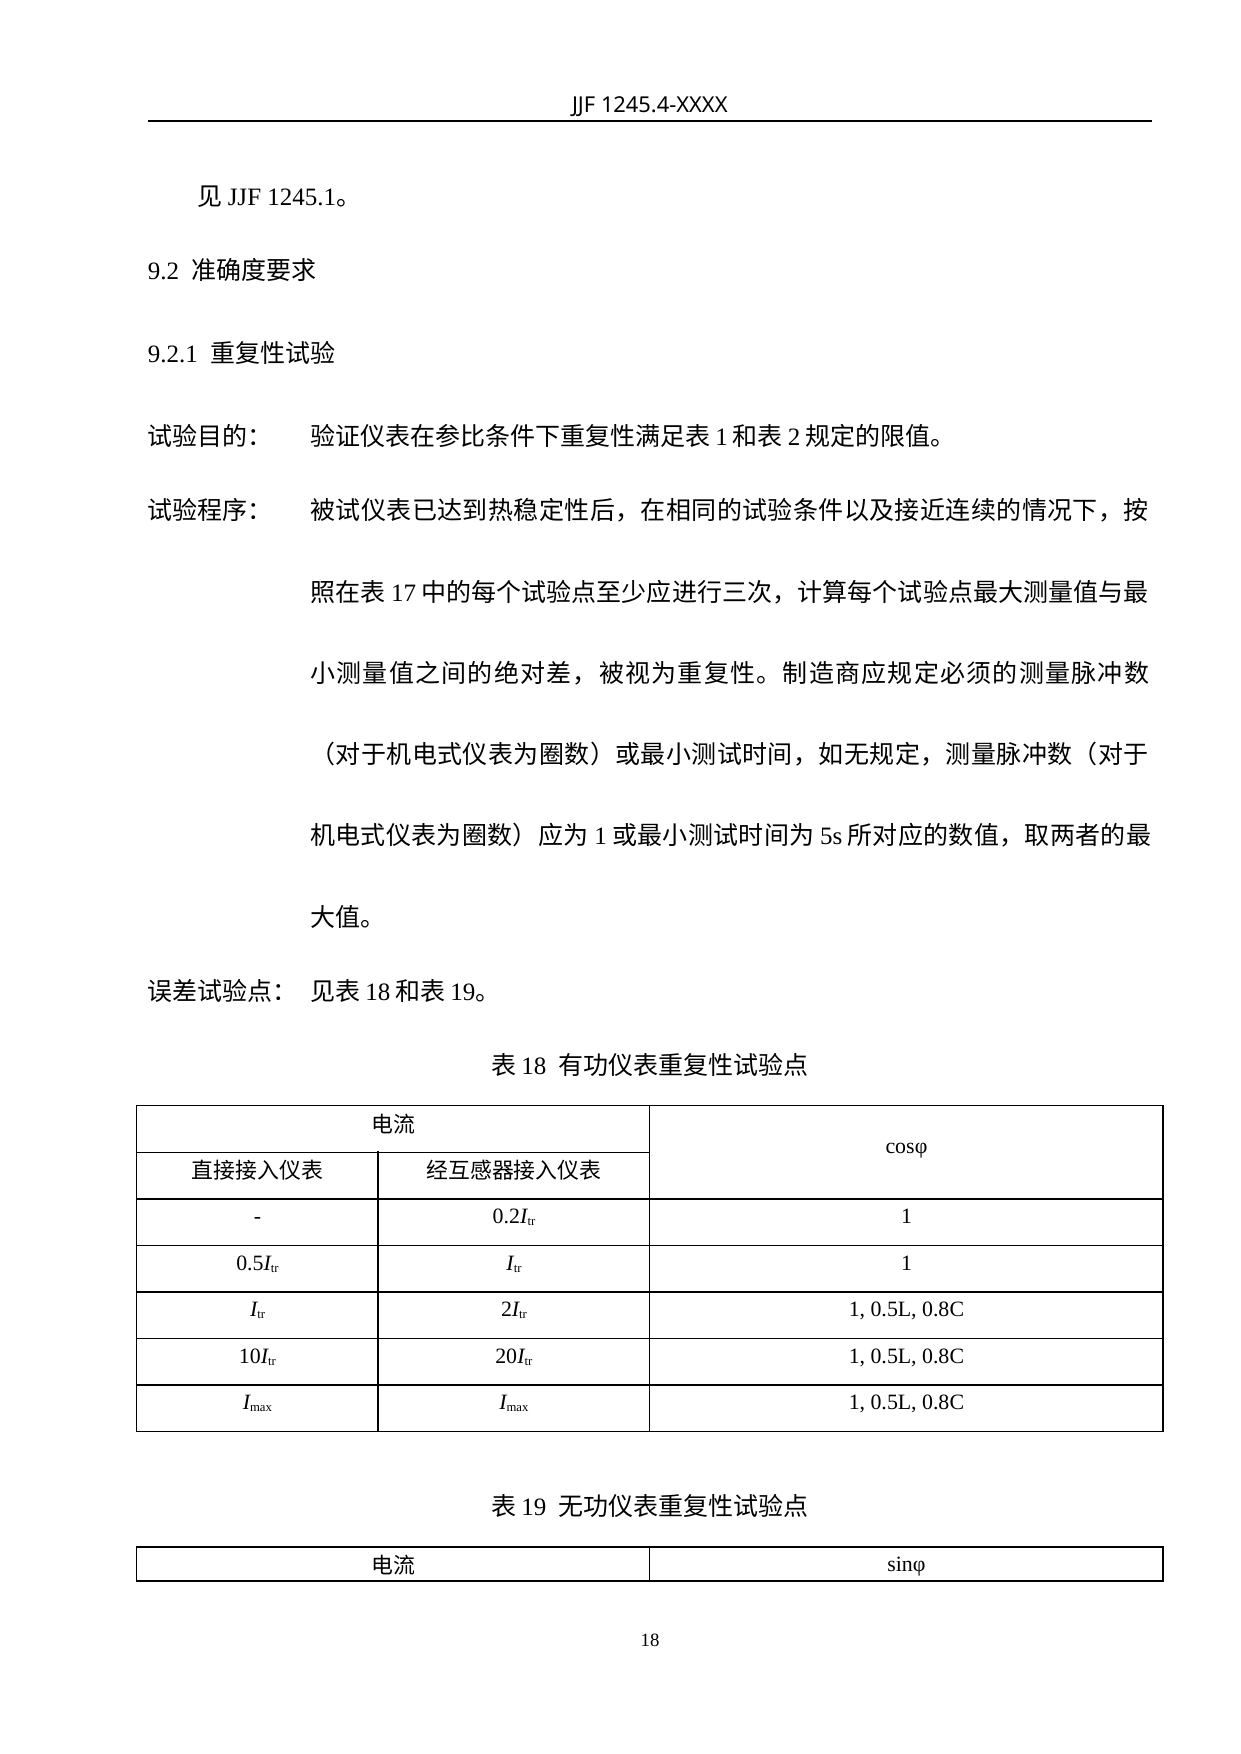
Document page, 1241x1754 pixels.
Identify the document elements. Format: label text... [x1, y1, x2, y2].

text 试验程序： 被试仪表已达到热稳定性后，在相同的试验条件以及接近连续的情况下，按照在表17中的每个试验点至少应进行三次，计算每个试验点最大测量值与最小测量值之间的绝对差，被视为重复性。制造商应规定必须的测量脉冲数（对于机电式仪表为圈数）或最小测试时间，如无规定，测量脉冲数（对于机电式仪表为圈数）应为1或最小测试时间为5s所对应的数值，取两者的最大值。 [148, 476, 1152, 948]
table_cell Itr [379, 1246, 649, 1291]
table_cell 直接接入仪表 [137, 1153, 377, 1198]
table_cell Imax [379, 1386, 649, 1431]
table_cell 1 [650, 1200, 1162, 1244]
text 表19 无功仪表重复性试验点 [148, 1472, 1152, 1537]
table_cell 0.2Itr [379, 1200, 649, 1244]
table_cell 1, 0.5L, 0.8C [650, 1293, 1162, 1338]
table_header sinφ [650, 1548, 1162, 1580]
text 试验目的： 验证仪表在参比条件下重复性满足表1和表2规定的限值。 [148, 402, 1152, 467]
text 见JJF 1245.1。 [148, 162, 1152, 227]
table_cell 20Itr [379, 1339, 649, 1384]
table_cell 1 [650, 1246, 1162, 1291]
text 表18 有功仪表重复性试验点 [148, 1031, 1152, 1096]
table_cell 10Itr [137, 1339, 377, 1384]
table_header cosφ [650, 1106, 1162, 1198]
table_cell 2Itr [379, 1293, 649, 1338]
table_cell 0.5Itr [137, 1246, 377, 1291]
text 9.2.1 重复性试验 [148, 319, 1152, 384]
table_cell 经互感器接入仪表 [379, 1153, 649, 1198]
table_cell Itr [137, 1293, 377, 1338]
text 9.2 准确度要求 [148, 236, 1152, 301]
table_header 电流 [137, 1106, 649, 1151]
table_cell - [137, 1200, 377, 1244]
table_cell 1, 0.5L, 0.8C [650, 1386, 1162, 1431]
text 误差试验点： 见表18和表19。 [148, 957, 1152, 1022]
table_header 电流 [137, 1548, 649, 1580]
table_cell Imax [137, 1386, 377, 1431]
table_cell 1, 0.5L, 0.8C [650, 1339, 1162, 1384]
